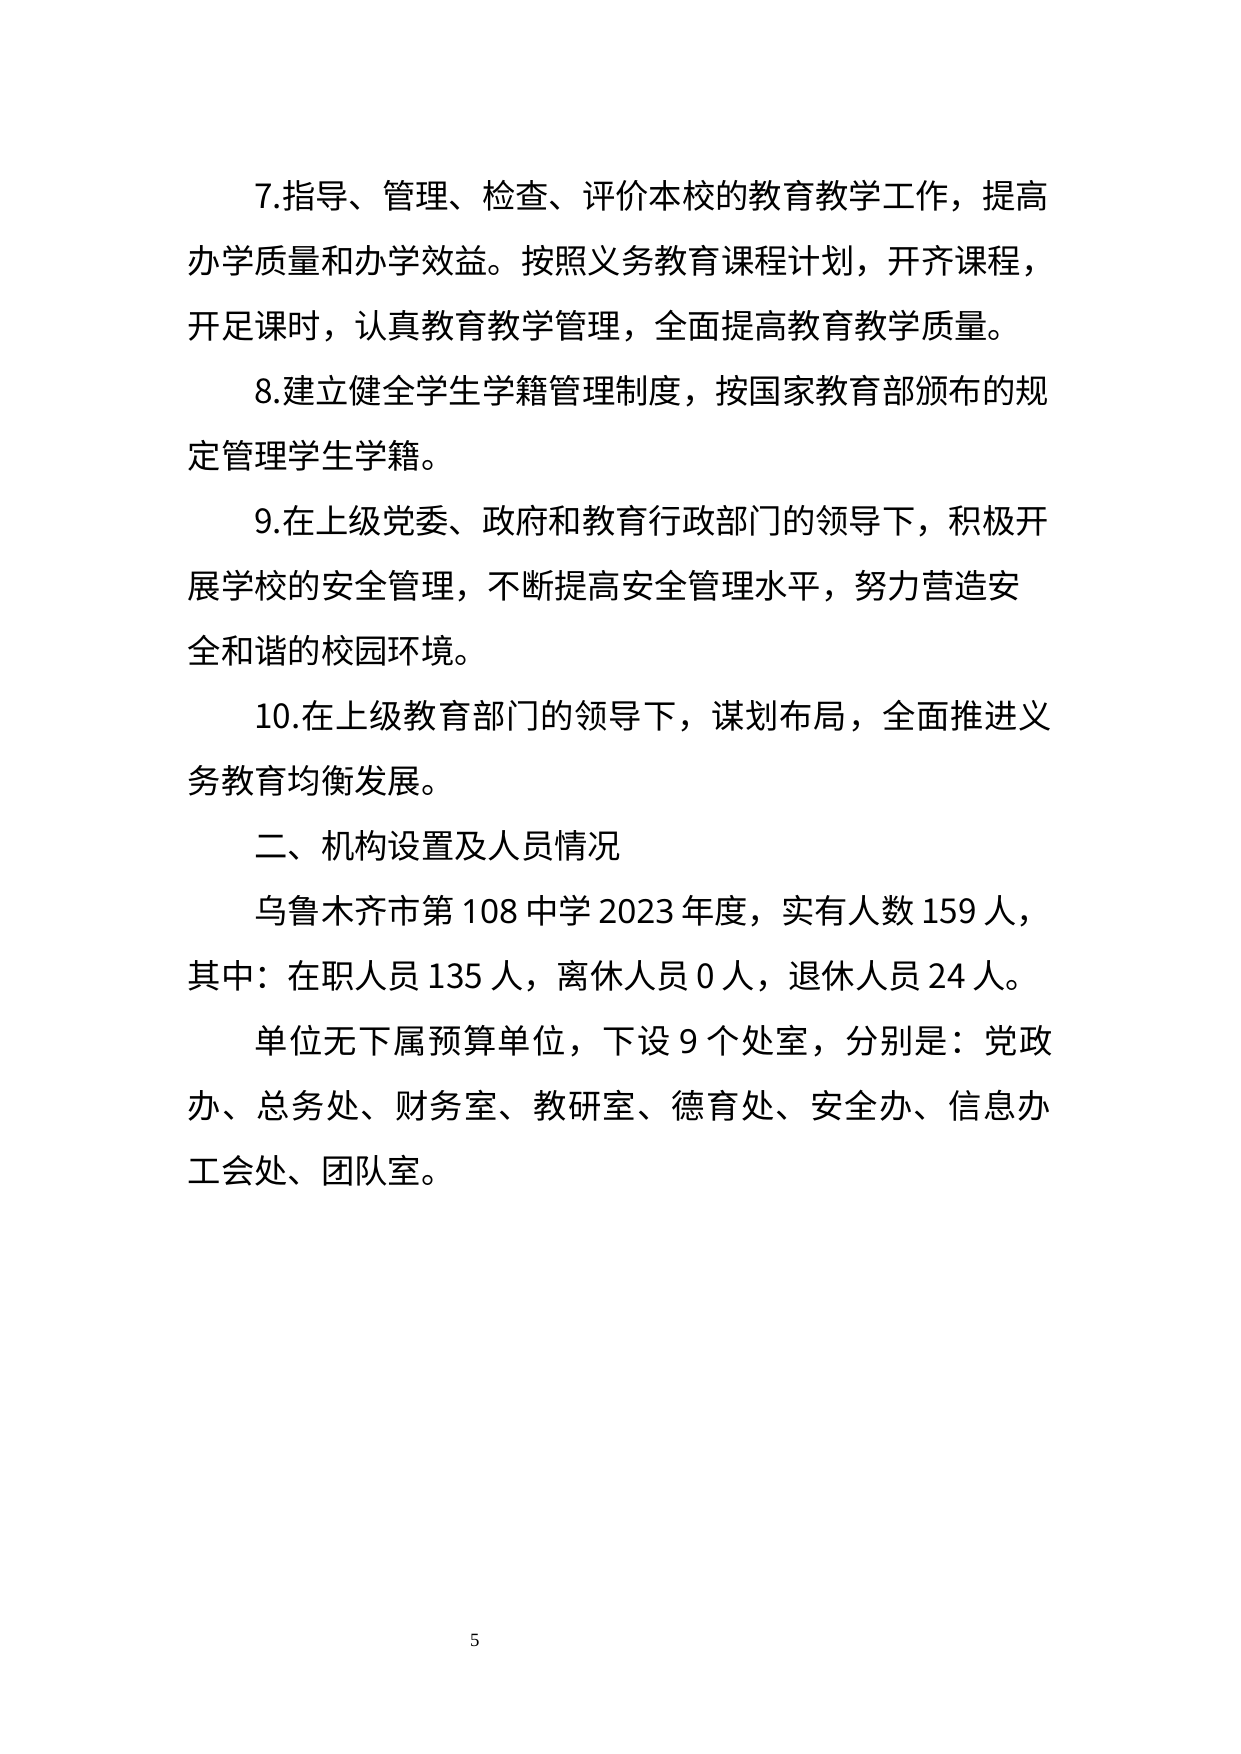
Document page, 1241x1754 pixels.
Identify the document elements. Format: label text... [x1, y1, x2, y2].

text 10.在上级教育部门的领导下，谋划布局，全面推进义务教育均衡发展。 [187, 682, 1053, 812]
text 7.指导、管理、检查、评价本校的教育教学工作，提高办学质量和办学效益。按照义务教育课程计划，开齐课程，开足课时，认真教育教学管理，全面提高教育教学质量。 [187, 162, 1053, 357]
text 单位无下属预算单位，下设9个处室，分别是：党政办、总务处、财务室、教研室、德育处、安全办、信息办、工会处、团队室。 [187, 1007, 1053, 1202]
text 9.在上级党委、政府和教育行政部门的领导下，积极开展学校的安全管理，不断提高安全管理水平，努力营造安全和谐的校园环境。 [187, 487, 1053, 682]
text 乌鲁木齐市第108中学2023年度，实有人数159人，其中：在职人员135人，离休人员0人，退休人员24人。 [187, 877, 1053, 1007]
text 8.建立健全学生学籍管理制度，按国家教育部颁布的规定管理学生学籍。 [187, 357, 1053, 487]
text 二、机构设置及人员情况 [187, 812, 1053, 877]
